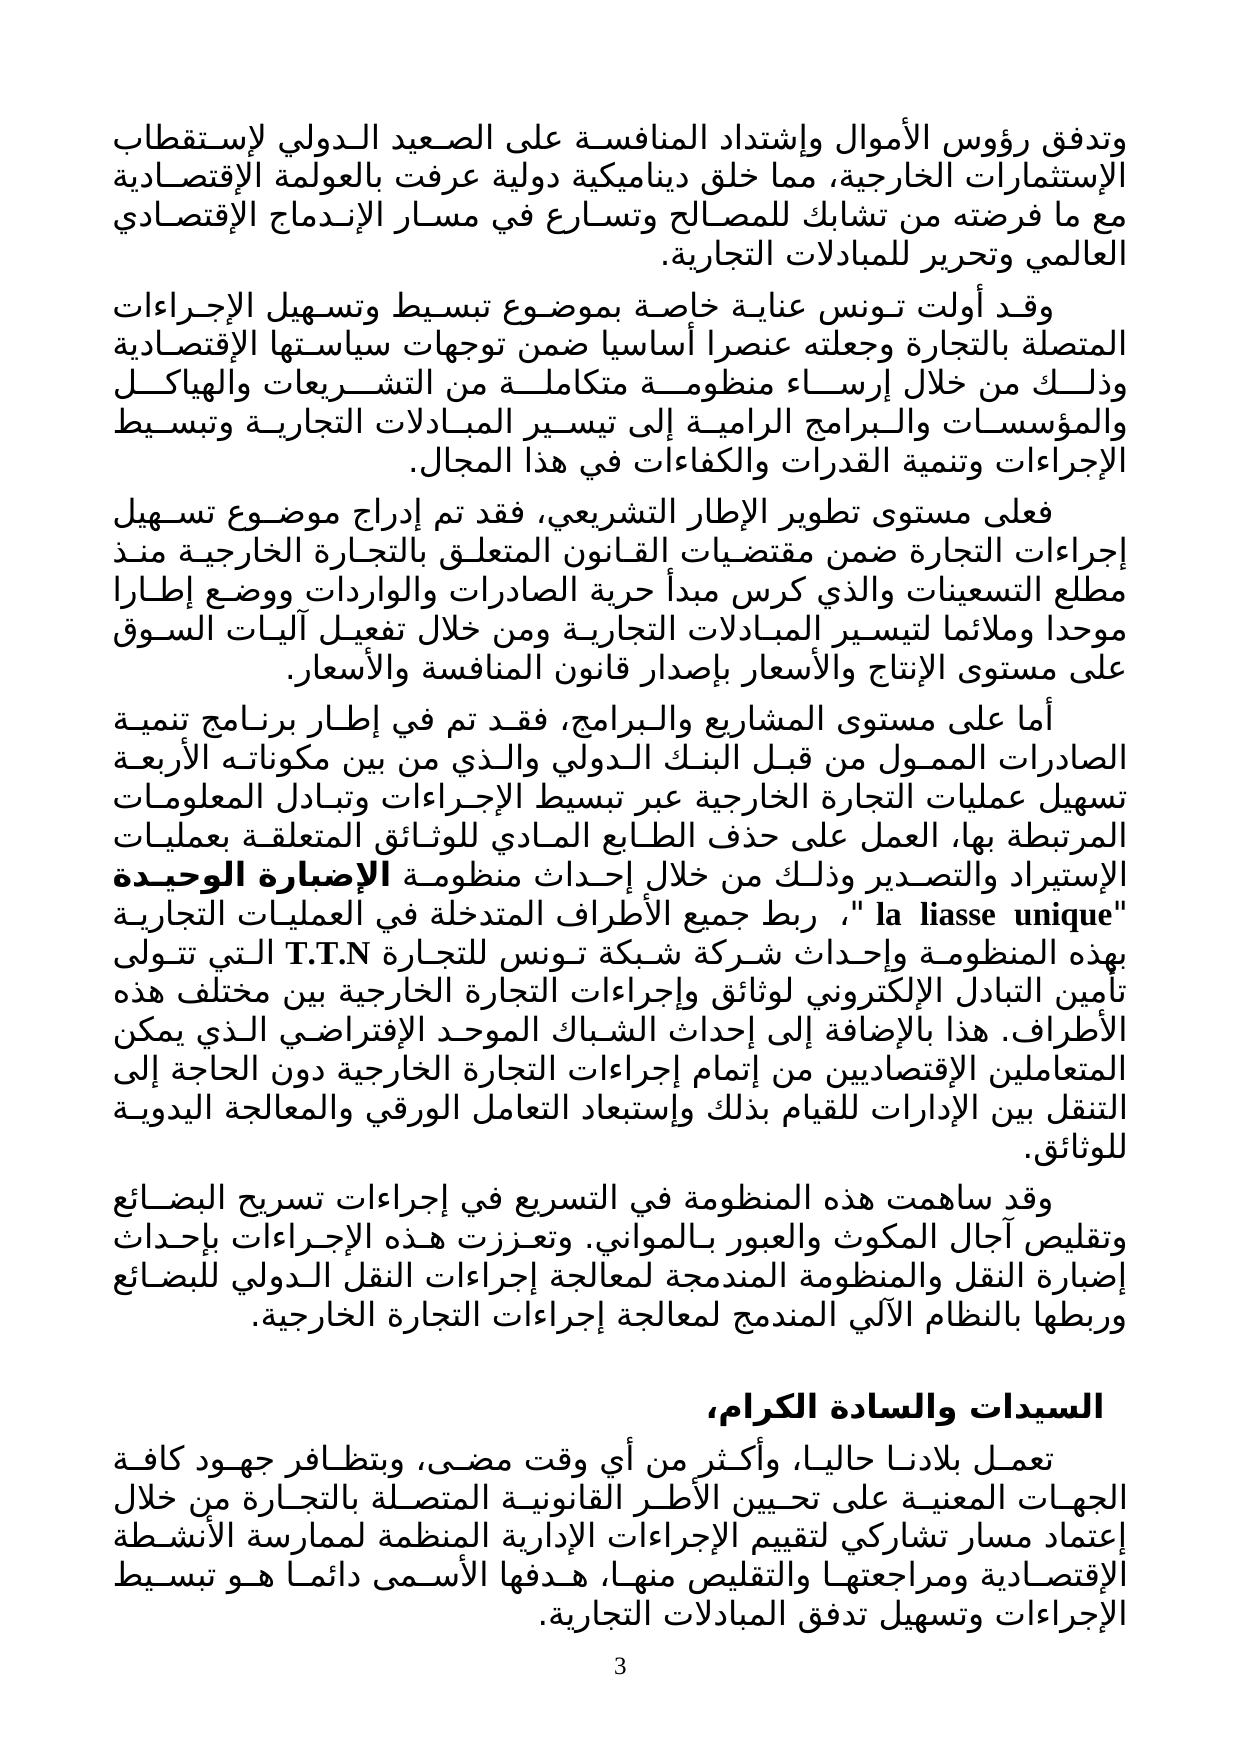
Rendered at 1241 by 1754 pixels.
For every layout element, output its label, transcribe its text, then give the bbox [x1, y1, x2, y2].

text السيدات والسادة الكرام، [112, 1388, 1128, 1427]
text فعلى مستوى تطوير الإطار التشريعي، فقد تم إدراج موضوع تسهيل إجراءات التجارة ضمن مقتضيات القانون المتعلق بالتجارة الخارجية منذ مطلع التسعينات والذي كرس مبدأ حرية الصادرات والواردات ووضع إطارا موحدا وملائما لتيسير المبادلات التجارية ومن خلال تفعيل آليات السوق على مستوى الإنتاج والأسعار بإصدار قانون المنافسة والأسعار. [112, 493, 1128, 687]
text تعمل بلادنا حاليا، وأكثر من أي وقت مضى، وبتظافر جهود كافة الجهات المعنية على تحيين الأطر القانونية المتصلة بالتجارة من خلال إعتماد مسار تشاركي لتقييم الإجراءات الإدارية المنظمة لممارسة الأنشطة الإقتصادية ومراجعتها والتقليص منها، هدفها الأسمى دائما هو تبسيط الإجراءات وتسهيل تدفق المبادلات التجارية. [112, 1439, 1128, 1633]
text وقد أولت تونس عناية خاصة بموضوع تبسيط وتسهيل الإجراءات المتصلة بالتجارة وجعلته عنصرا أساسيا ضمن توجهات سياستها الإقتصادية وذلك من خلال إرساء منظومة متكاملة من التشريعات والهياكل والمؤسسات والبرامج الرامية إلى تيسير المبادلات التجارية وتبسيط الإجراءات وتنمية القدرات والكفاءات في هذا المجال. [112, 286, 1128, 480]
text وقد ساهمت هذه المنظومة في التسريع في إجراءات تسريح البضائع وتقليص آجال المكوث والعبور بالمواني. وتعززت هذه الإجراءات بإحداث إضبارة النقل والمنظومة المندمجة لمعالجة إجراءات النقل الدولي للبضائع وربطها بالنظام الآلي المندمج لمعالجة إجراءات التجارة الخارجية. [112, 1179, 1128, 1334]
text أما على مستوى المشاريع والبرامج، فقد تم في إطار برنامج تنمية الصادرات الممول من قبل البنك الدولي والذي من بين مكوناته الأربعة تسهيل عمليات التجارة الخارجية عبر تبسيط الإجراءات وتبادل المعلومات المرتبطة بها، العمل على حذف الطابع المادي للوثائق المتعلقة بعمليات الإستيراد والتصدير وذلك من خلال إحداث منظومة الإضبارة الوحيدة "la liasse unique "، ربط جميع الأطراف المتدخلة في العمليات التجارية بهذه المنظومة وإحداث شركة شبكة تونس للتجارة T.T.N التي تتولى تأمين التبادل الإلكتروني لوثائق وإجراءات التجارة الخارجية بين مختلف هذه الأطراف. هذا بالإضافة إلى إحداث الشباك الموحد الإفتراضي الذي يمكن المتعاملين الإقتصاديين من إتمام إجراءات التجارة الخارجية دون الحاجة إلى التنقل بين الإدارات للقيام بذلك وإستبعاد التعامل الورقي والمعالجة اليدوية للوثائق. [112, 699, 1128, 1166]
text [112, 118, 1128, 273]
